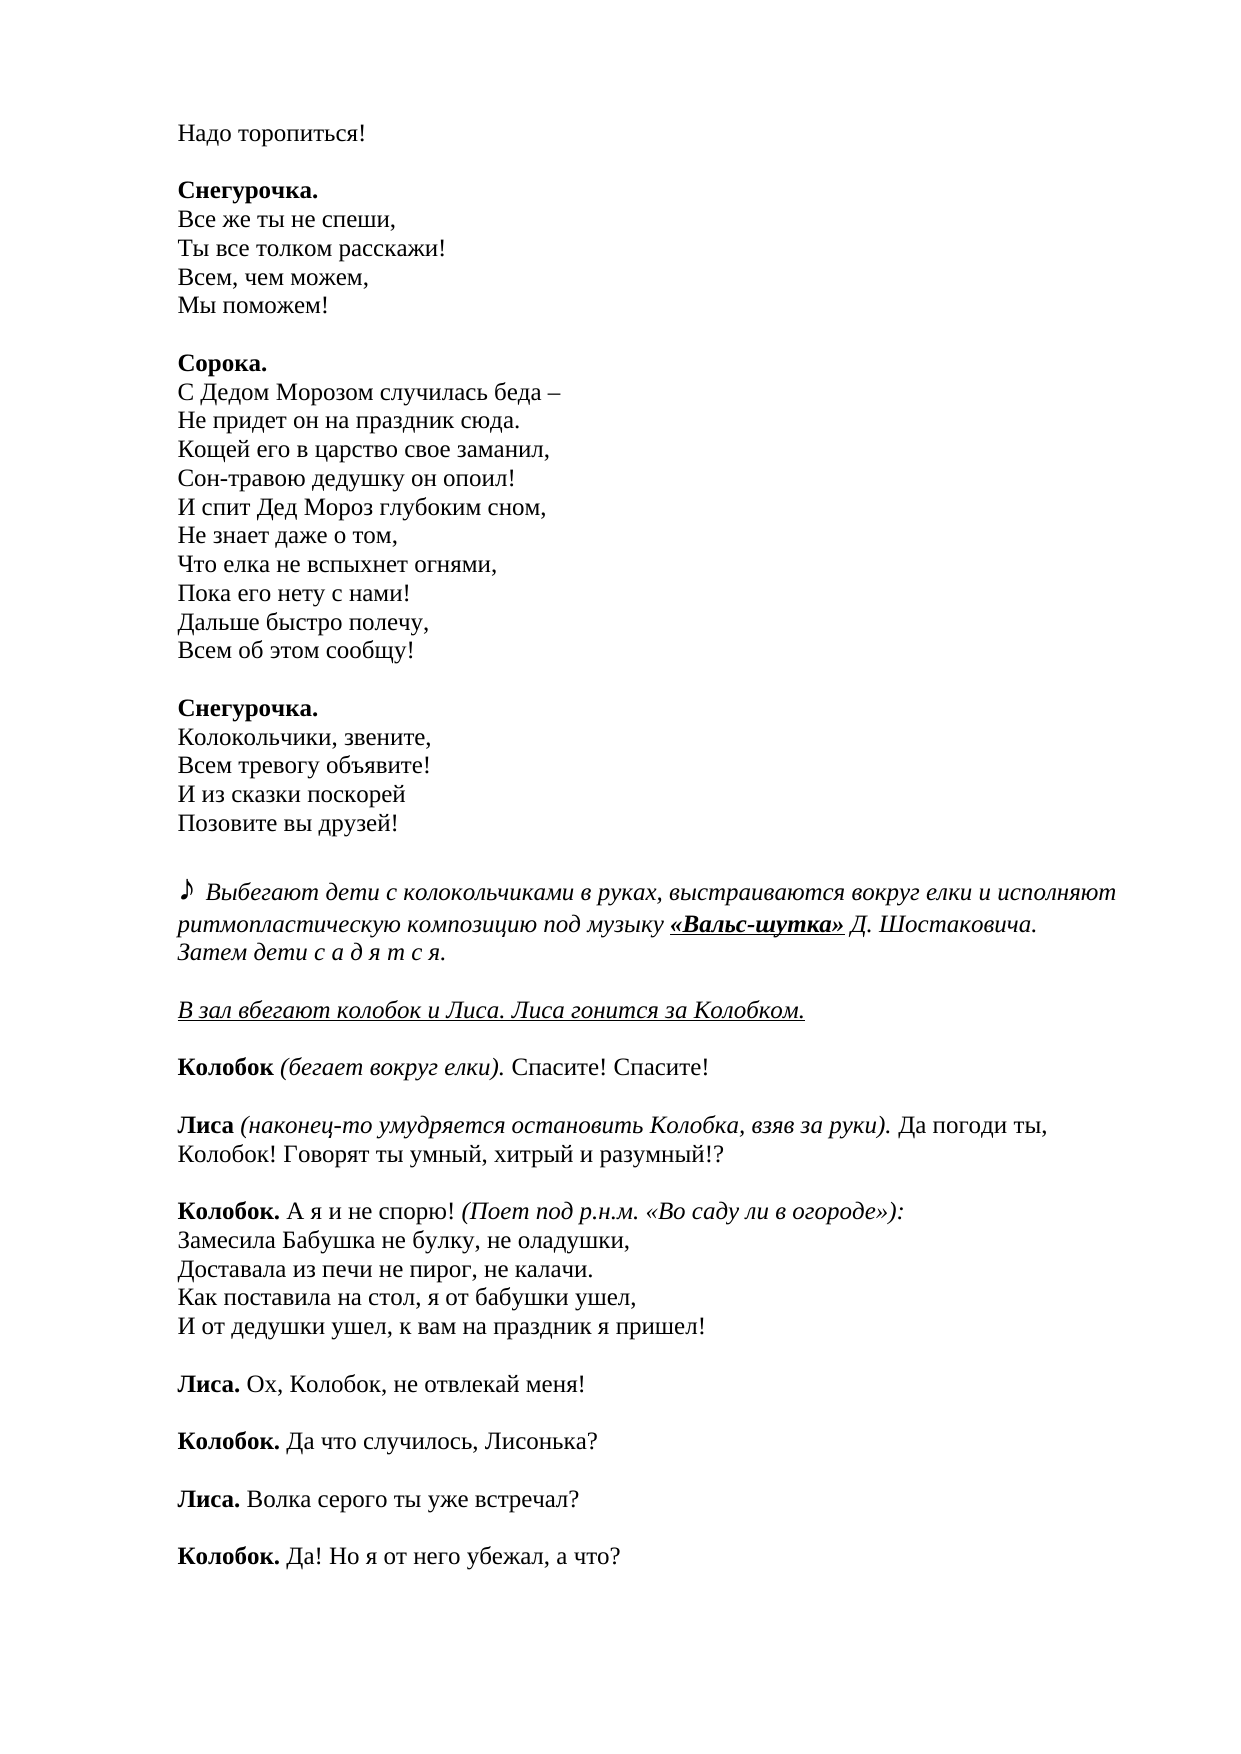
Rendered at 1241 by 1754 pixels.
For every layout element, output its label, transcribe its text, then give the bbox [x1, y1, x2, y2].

text И из сказки поскорей [177, 779, 1152, 808]
text Доставала из печи не пирог, не калачи. [177, 1254, 1152, 1282]
text Ты все толком расскажи! [177, 233, 1152, 262]
text Сон-травою дедушку он опоил! [177, 463, 1152, 492]
text Снегурочка. [177, 176, 1152, 204]
text Не знает даже о том, [177, 521, 1152, 549]
text Позовите вы друзей! [177, 808, 1152, 837]
text Сорока. [177, 348, 1152, 377]
text Колокольчики, звените, [177, 722, 1152, 751]
text Все же ты не спеши, [177, 204, 1152, 233]
text Надо торопиться! [177, 118, 1152, 147]
text Дальше быстро полечу, [177, 607, 1152, 636]
text Затем дети с а д я т с я. [177, 937, 1152, 966]
text С Дедом Морозом случилась беда – [177, 377, 1152, 406]
text И спит Дед Мороз глубоким сном, [177, 492, 1152, 521]
text Не придет он на праздник сюда. [177, 406, 1152, 434]
text Что елка не вспыхнет огнями, [177, 549, 1152, 578]
text Колобок. Да что случилось, Лисонька? [177, 1426, 1152, 1455]
text Снегурочка. [177, 693, 1152, 722]
text В зал вбегают колобок и Лиса. Лиса гонится за Колобком. [177, 995, 1152, 1024]
text Лиса. Волка серого ты уже встречал? [177, 1484, 1152, 1512]
text Всем тревогу объявите! [177, 751, 1152, 779]
text Замесила Бабушка не булку, не оладушки, [177, 1225, 1152, 1254]
text Кощей его в царство свое заманил, [177, 434, 1152, 463]
text Колобок. Да! Но я от него убежал, а что? [177, 1541, 1152, 1570]
text Всем, чем можем, [177, 262, 1152, 291]
text Мы поможем! [177, 291, 1152, 319]
text Колобок. А я и не спорю! (Поет под р.н.м. «Во саду ли в огороде»): [177, 1196, 1152, 1225]
text Лиса (наконец-то умудряется остановить Колобка, взяв за руки). Да погоди ты, Колобок! Говорят ты умный, хитрый и разумный!? [177, 1110, 1152, 1167]
text Как поставила на стол, я от бабушки ушел, [177, 1282, 1152, 1311]
text Лиса. Ох, Колобок, не отвлекай меня! [177, 1369, 1152, 1397]
text ♪ Выбегают дети с колокольчиками в руках, выстраиваются вокруг елки и исполняют ритмопластическую композицию под музыку «Вальс-шутка» Д. Шостаковича. [177, 866, 1152, 937]
text Всем об этом сообщу! [177, 636, 1152, 664]
text Пока его нету с нами! [177, 578, 1152, 607]
text Колобок (бегает вокруг елки). Спасите! Спасите! [177, 1052, 1152, 1081]
text И от дедушки ушел, к вам на праздник я пришел! [177, 1311, 1152, 1340]
